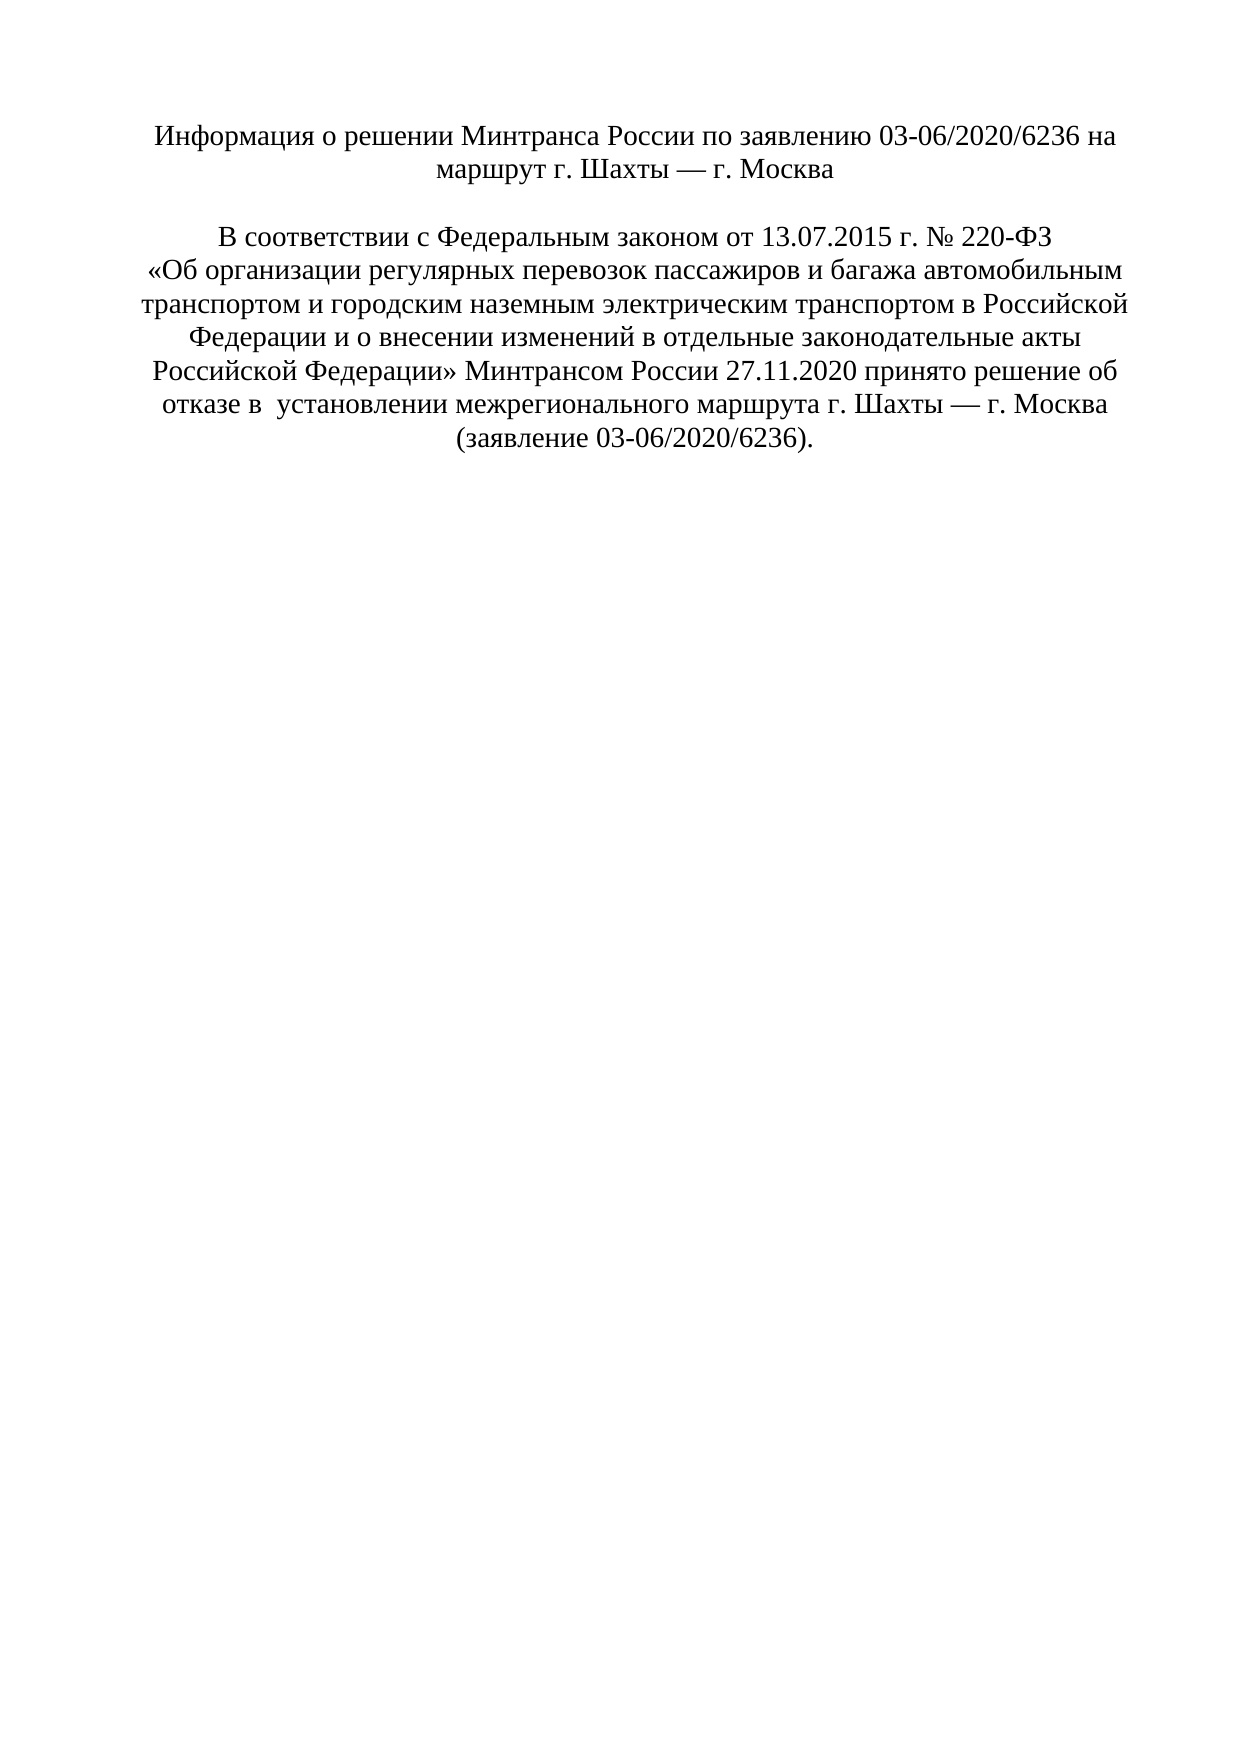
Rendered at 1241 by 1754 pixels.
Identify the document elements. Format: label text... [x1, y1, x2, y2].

text Информация о решении Минтранса России по заявлению 03-06/2020/6236 на маршрут г. Шахты — г. Москва [118, 118, 1152, 185]
text В соответствии с Федеральным законом от 13.07.2015 г. № 220-ФЗ «Об организации регулярных перевозок пассажиров и багажа автомобильным транспортом и городским наземным электрическим транспортом в Российской Федерации и о внесении изменений в отдельные законодательные акты Российской Федерации» Минтрансом России 27.11.2020 принято решение об отказе в установлении межрегионального маршрута г. Шахты — г. Москва (заявление 03-06/2020/6236). [118, 219, 1152, 453]
